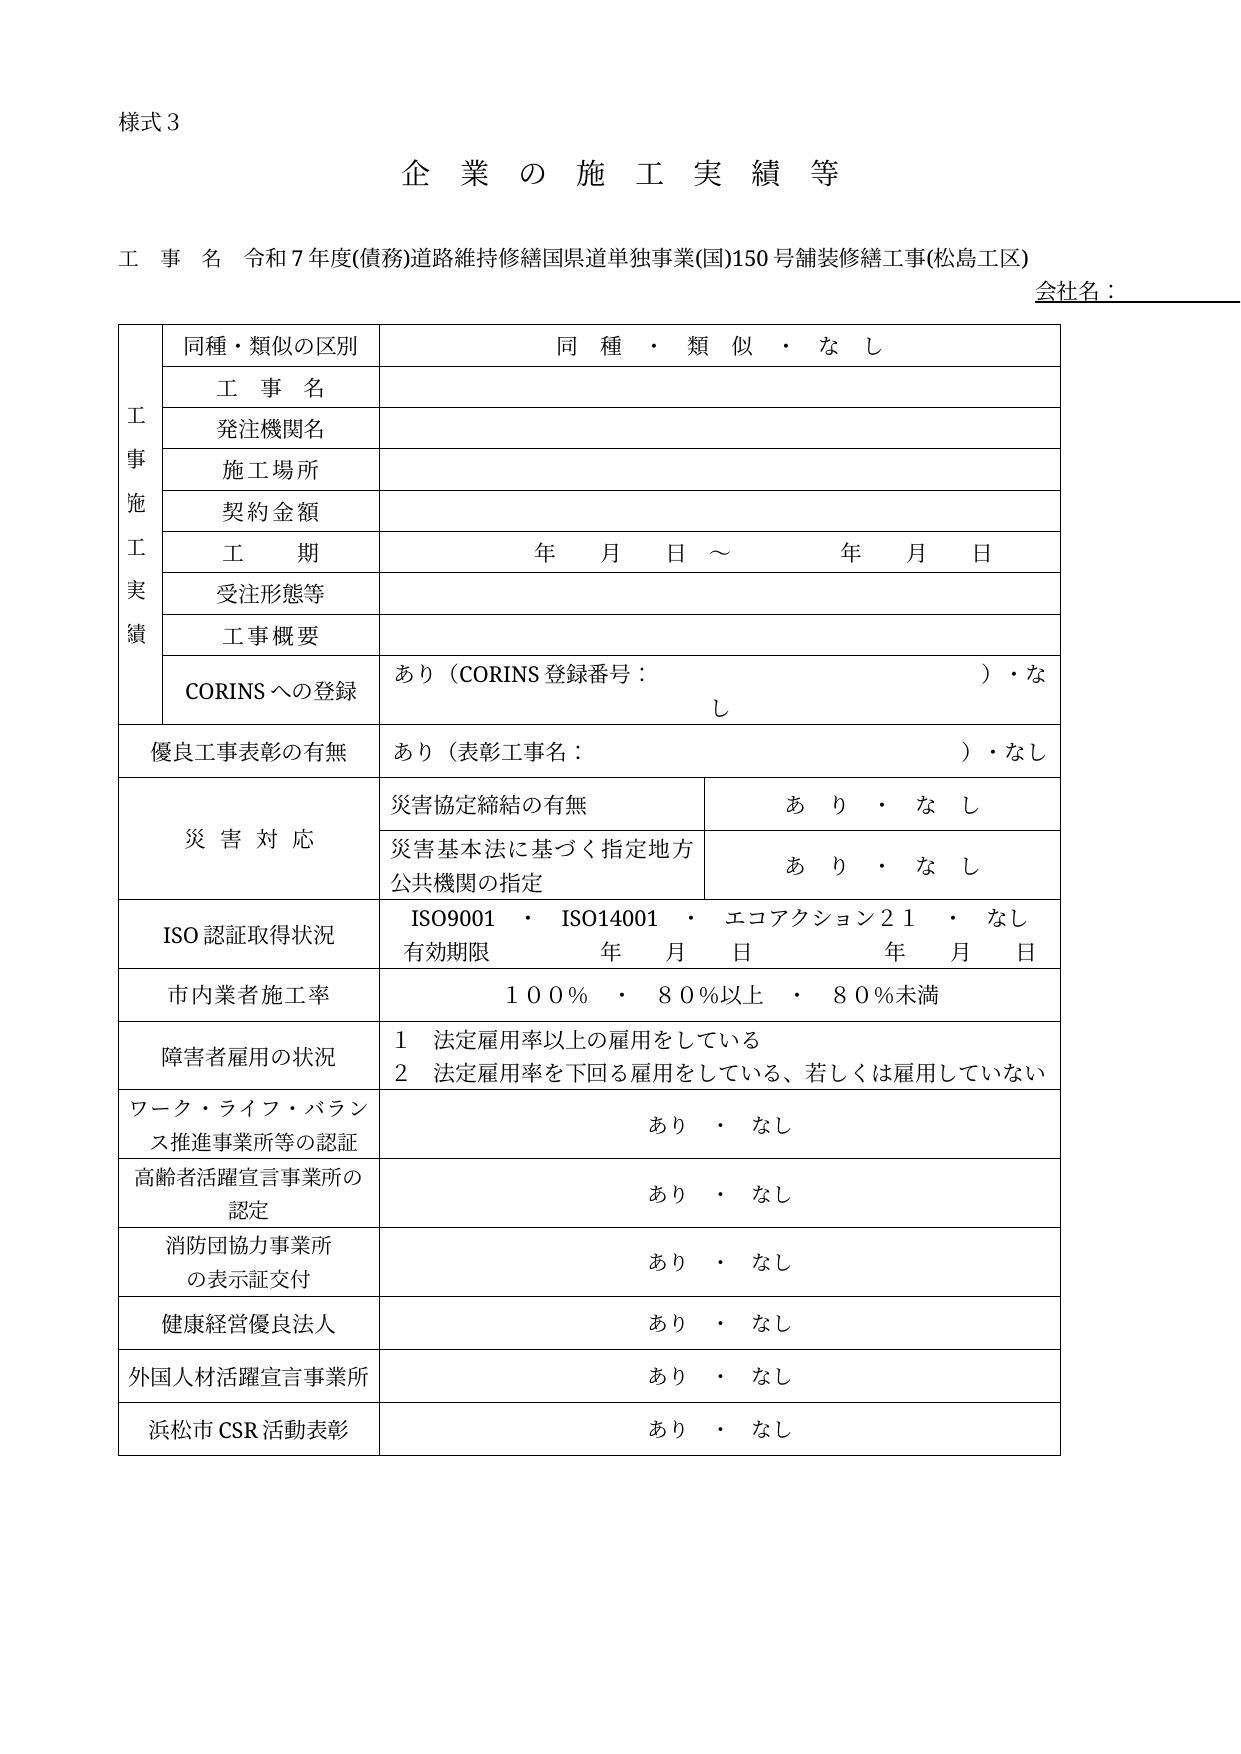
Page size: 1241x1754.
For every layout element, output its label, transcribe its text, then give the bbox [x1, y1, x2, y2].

table_cell あり（表彰工事名： ）・なし [380, 725, 1060, 777]
table_cell [380, 573, 1060, 614]
table_cell あ り ・ な し [705, 831, 1060, 899]
table_cell 優良工事表彰の有無 [119, 725, 379, 777]
table_cell [380, 449, 1060, 489]
table_header 同種・類似の区別 [163, 325, 379, 366]
table_cell 浜松市CSR活動表彰 [119, 1403, 379, 1455]
table_cell [380, 615, 1060, 655]
table_cell 工 事 名 [163, 367, 379, 407]
table_cell [380, 408, 1060, 448]
table_cell 工 期 [163, 532, 379, 572]
table_cell あり（CORINS登録番号： ）・なし [380, 656, 1060, 724]
table_cell ISO9001 ・ ISO14001 ・ エコアクション２１ ・ なし 有効期限 年 月 日 年 月 日 [380, 900, 1060, 967]
table_cell あり ・ なし [380, 1297, 1060, 1349]
table_cell 災害基本法に基づく指定地方公共機関の指定 [380, 831, 704, 899]
text 企 業 の 施 工 実 績 等 [118, 138, 1122, 206]
table_cell あり ・ なし [380, 1350, 1060, 1402]
table_cell 障害者雇用の状況 [119, 1022, 379, 1089]
table_cell １ 法定雇用率以上の雇用をしている ２ 法定雇用率を下回る雇用をしている、若しくは雇用していない [380, 1022, 1060, 1089]
table_cell ISO認証取得状況 [119, 900, 379, 967]
text 工 事 名 令和7年度(債務)道路維持修繕国県道単独事業(国)150号舗装修繕工事(松島工区) [118, 239, 1122, 273]
table_cell 契約金額 [163, 491, 379, 531]
table_cell 災害協定締結の有無 [380, 778, 704, 830]
table_cell あり ・ なし [380, 1090, 1060, 1158]
text 様式３ [118, 104, 1122, 138]
table_cell あり ・ なし [380, 1159, 1060, 1227]
table_cell [380, 367, 1060, 407]
table_cell 健康経営優良法人 [119, 1297, 379, 1349]
table_cell CORINSへの登録 [163, 656, 379, 724]
text 会社名： [118, 273, 1122, 307]
table_header 同 種 ・ 類 似 ・ な し [380, 325, 1060, 366]
table_cell ワーク・ライフ・バランス推進事業所等の認証 [119, 1090, 379, 1158]
table_cell [380, 491, 1060, 531]
table_cell 受注形態等 [163, 573, 379, 614]
table_cell 発注機関名 [163, 408, 379, 448]
table_cell 工事概要 [163, 615, 379, 655]
table_header 工 事 施 工 実 績 [119, 325, 162, 724]
table_cell あ り ・ な し [705, 778, 1060, 830]
table_cell 施工場所 [163, 449, 379, 489]
table_cell 年 月 日 ～ 年 月 日 [380, 532, 1060, 572]
table_cell 高齢者活躍宣言事業所の認定 [119, 1159, 379, 1227]
table_cell 外国人材活躍宣言事業所 [119, 1350, 379, 1402]
table_cell 災害対応 [119, 778, 379, 899]
table_cell 消防団協力事業所 の表示証交付 [119, 1228, 379, 1296]
table_cell １００％ ・ ８０％以上 ・ ８０％未満 [380, 969, 1060, 1021]
table_cell あり ・ なし [380, 1228, 1060, 1296]
table_cell 市内業者施工率 [119, 969, 379, 1021]
table_cell あり ・ なし [380, 1403, 1060, 1455]
